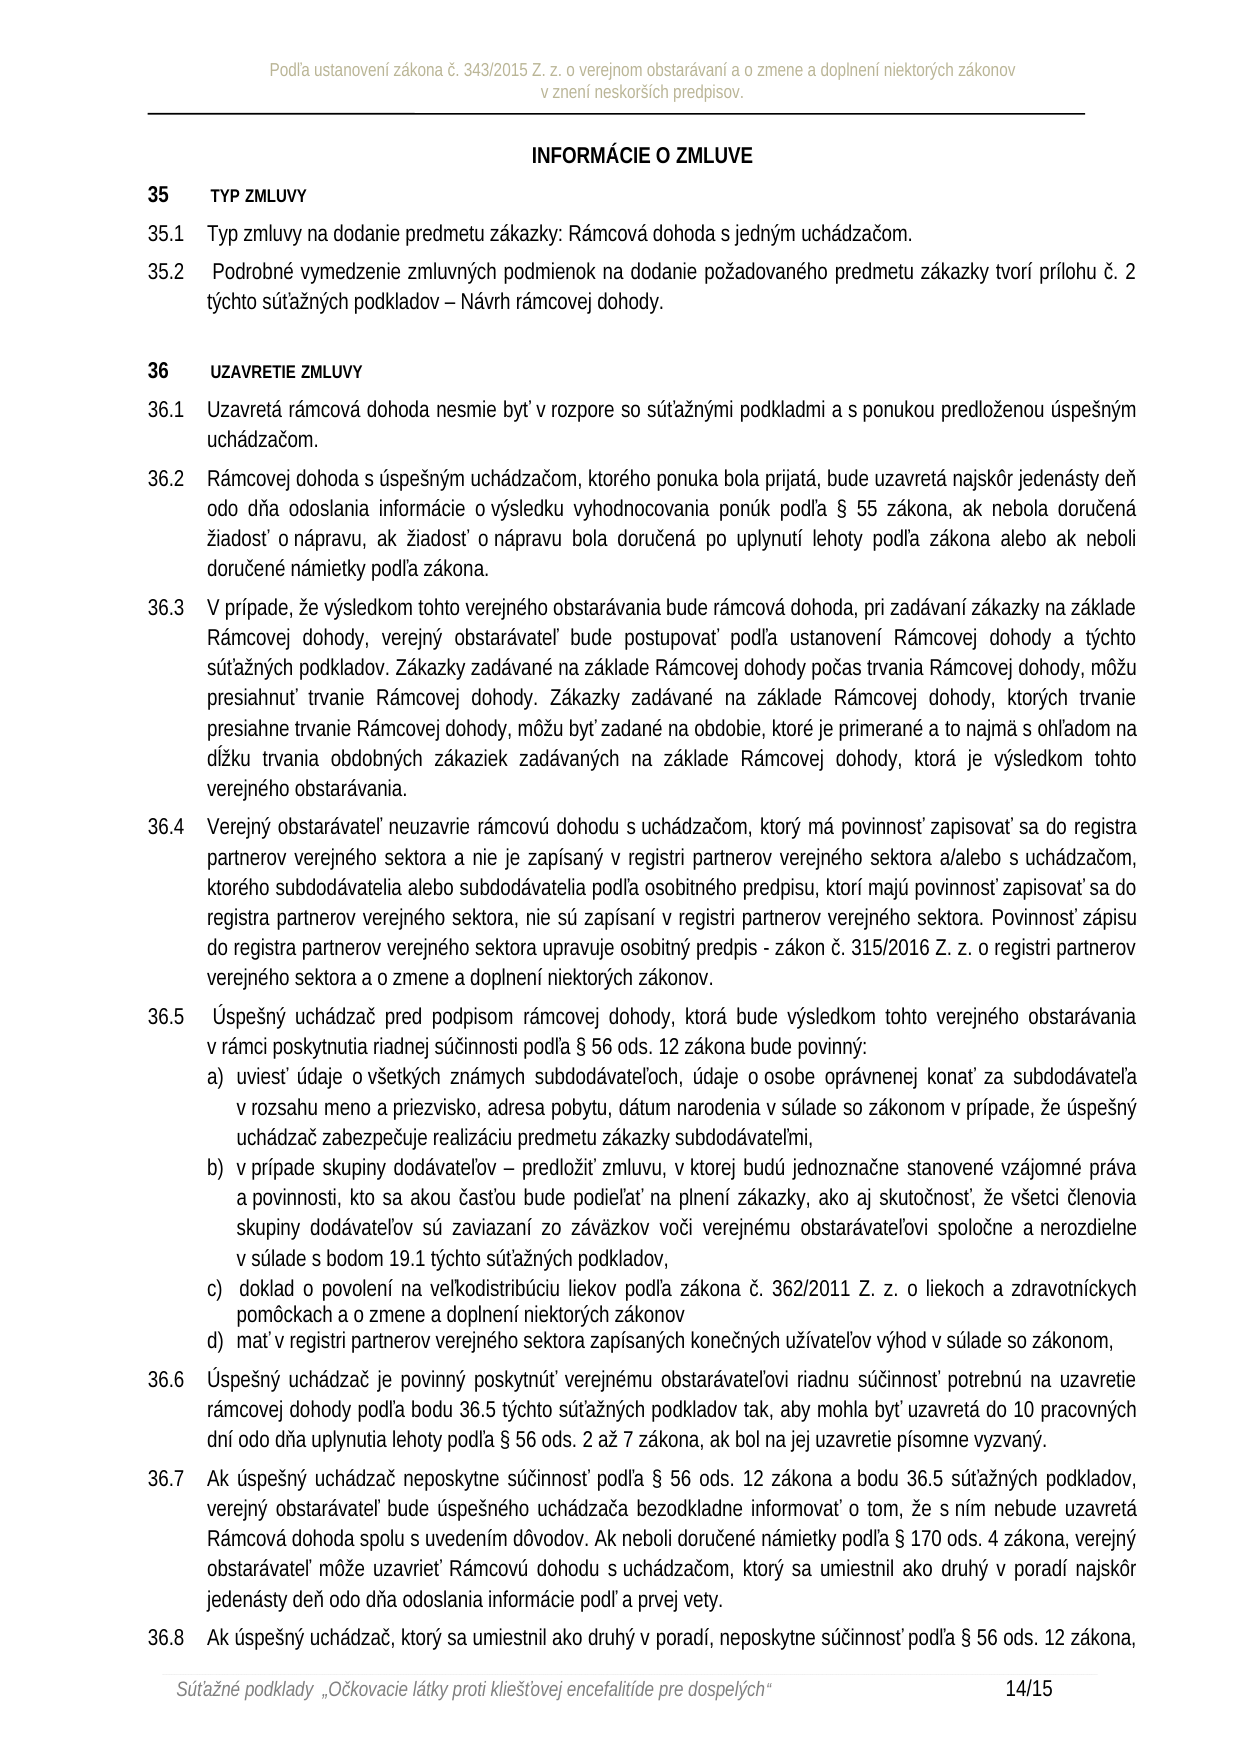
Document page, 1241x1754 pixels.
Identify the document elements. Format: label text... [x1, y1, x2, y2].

list V prípade, že výsledkom tohto verejného obstarávania bude rámcová dohoda, pri zadávaní zákazky na základe Rámcovej dohody, verejný obstarávateľ bude postupovať podľa ustanovení Rámcovej dohody a týchto súťažných podkladov. Zákazky zadávané na základe Rámcovej dohody počas trvania Rámcovej dohody, môžu presiahnuť trvanie Rámcovej dohody. Zákazky zadávané na základe Rámcovej dohody, ktorých trvanie presiahne trvanie Rámcovej dohody, môžu byť zadané na obdobie, ktoré je primerané a to najmä s ohľadom na dĺžku trvania obdobných zákaziek zadávaných na základe Rámcovej dohody, ktorá je výsledkom tohto verejného obstarávania. [148, 594, 1137, 801]
text 36.1 Uzavretá rámcová dohoda nesmie byť v rozpore so súťažnými podkladmi a s ponukou predloženou úspešným uchádzačom. [148, 396, 1137, 452]
text b) v prípade skupiny dodávateľov – predložiť zmluvu, v ktorej budú jednoznačne stanovené vzájomné práva a povinnosti, kto sa akou časťou bude podieľať na plnení zákazky, ako aj skutočnosť, že všetci členovia skupiny dodávateľov sú zaviazaní zo záväzkov voči verejnému obstarávateľovi spoločne a nerozdielne v súlade s bodom 19.1 týchto súťažných podkladov, [207, 1154, 1137, 1271]
list Verejný obstarávateľ neuzavrie rámcovú dohodu s uchádzačom, ktorý má povinnosť zapisovať sa do registra partnerov verejného sektora a nie je zapísaný v registri partnerov verejného sektora a/alebo s uchádzačom, ktorého subdodávatelia alebo subdodávatelia podľa osobitného predpisu, ktorí majú povinnosť zapisovať sa do registra partnerov verejného sektora, nie sú zapísaní v registri partnerov verejného sektora. Povinnosť zápisu do registra partnerov verejného sektora upravuje osobitný predpis - zákon č. 315/2016 Z. z. o registri partnerov verejného sektora a o zmene a doplnení niektorých zákonov. [148, 813, 1137, 991]
text 35 typ zmluvy [148, 181, 1137, 207]
text 36.5 Úspešný uchádzač pred podpisom rámcovej dohody, ktorá bude výsledkom tohto verejného obstarávania v rámci poskytnutia riadnej súčinnosti podľa § 56 ods. 12 zákona bude povinný: [148, 1003, 1137, 1059]
list Úspešný uchádzač je povinný poskytnúť verejnému obstarávateľovi riadnu súčinnosť potrebnú na uzavretie rámcovej dohody podľa bodu 36.5 týchto súťažných podkladov tak, aby mohla byť uzavretá do 10 pracovných dní odo dňa uplynutia lehoty podľa § 56 ods. 2 až 7 zákona, ak bol na jej uzavretie písomne vyzvaný. [148, 1366, 1137, 1453]
text 35.2 Podrobné vymedzenie zmluvných podmienok na dodanie požadovaného predmetu zákazky tvorí prílohu č. 2 týchto súťažných podkladov – Návrh rámcovej dohody. [148, 258, 1137, 314]
text a) uviesť údaje o všetkých známych subdodávateľoch, údaje o osobe oprávnenej konať za subdodávateľa v rozsahu meno a priezvisko, adresa pobytu, dátum narodenia v súlade so zákonom v prípade, že úspešný uchádzač zabezpečuje realizáciu predmetu zákazky subdodávateľmi, [207, 1063, 1137, 1150]
text d) mať v registri partnerov verejného sektora zapísaných konečných užívateľov výhod v súlade so zákonom, [207, 1327, 1137, 1354]
text c) doklad o povolení na veľkodistribúciu liekov podľa zákona č. 362/2011 Z. z. o liekoch a zdravotníckych pomôckach a o zmene a doplnení niektorých zákonov [207, 1275, 1137, 1327]
text INFORMÁCIE O ZMLUVE [148, 142, 1137, 168]
text 36 uzavretie zmluvy [148, 357, 1137, 383]
list Rámcovej dohoda s úspešným uchádzačom, ktorého ponuka bola prijatá, bude uzavretá najskôr jedenásty deň odo dňa odoslania informácie o výsledku vyhodnocovania ponúk podľa § 55 zákona, ak nebola doručená žiadosť o nápravu, ak žiadosť o nápravu bola doručená po uplynutí lehoty podľa zákona alebo ak neboli doručené námietky podľa zákona. [148, 464, 1137, 582]
text 35.1 Typ zmluvy na dodanie predmetu zákazky: Rámcová dohoda s jedným uchádzačom. [148, 219, 1137, 246]
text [148, 1624, 1137, 1650]
list Ak úspešný uchádzač neposkytne súčinnosť podľa § 56 ods. 12 zákona a bodu 36.5 súťažných podkladov, verejný obstarávateľ bude úspešného uchádzača bezodkladne informovať o tom, že s ním nebude uzavretá Rámcová dohoda spolu s uvedením dôvodov. Ak neboli doručené námietky podľa § 170 ods. 4 zákona, verejný obstarávateľ môže uzavrieť Rámcovú dohodu s uchádzačom, ktorý sa umiestnil ako druhý v poradí najskôr jedenásty deň odo dňa odoslania informácie podľ a prvej vety. [148, 1465, 1137, 1612]
